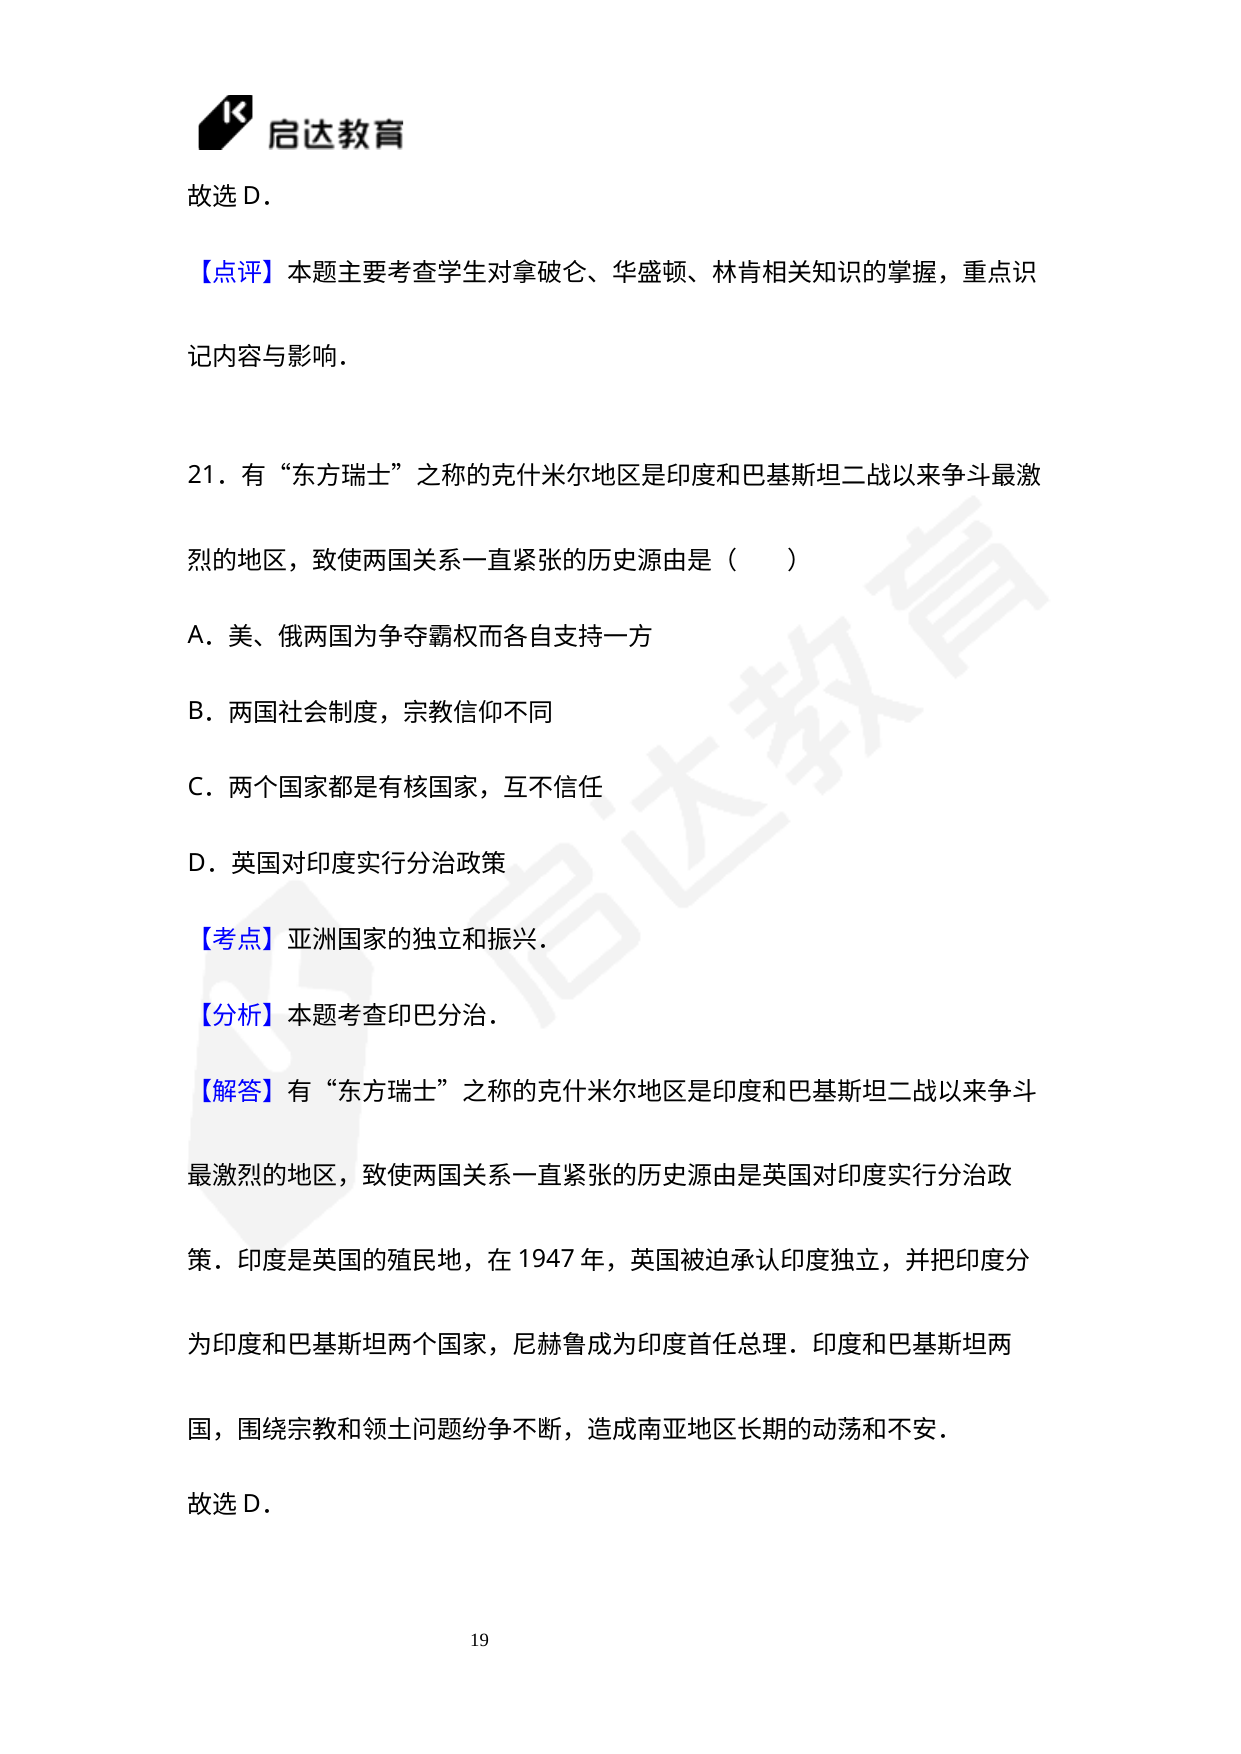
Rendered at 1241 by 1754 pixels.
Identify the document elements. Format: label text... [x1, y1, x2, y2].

text 故选D． [187, 1471, 1053, 1536]
text 故选D． [187, 162, 1053, 227]
text B．两国社会制度，宗教信仰不同 [187, 678, 1053, 743]
text 【分析】本题考查印巴分治． [187, 981, 1053, 1046]
text A．美、俄两国为争夺霸权而各自支持一方 [187, 602, 1053, 667]
text 【点评】本题主要考查学生对拿破仑、华盛顿、林肯相关知识的掌握，重点识记内容与影响． [187, 238, 1053, 387]
picture [198, 95, 404, 150]
text D．英国对印度实行分治政策 [187, 829, 1053, 894]
text 【解答】有“东方瑞士”之称的克什米尔地区是印度和巴基斯坦二战以来争斗最激烈的地区，致使两国关系一直紧张的历史源由是英国对印度实行分治政策．印度是英国的殖民地，在1947年，英国被迫承认印度独立，并把印度分为印度和巴基斯坦两个国家，尼赫鲁成为印度首任总理．印度和巴基斯坦两国，围绕宗教和领土问题纷争不断，造成南亚地区长期的动荡和不安． [187, 1057, 1053, 1460]
text C．两个国家都是有核国家，互不信任 [187, 753, 1053, 818]
text 【考点】亚洲国家的独立和振兴． [187, 905, 1053, 970]
text 21．有“东方瑞士”之称的克什米尔地区是印度和巴基斯坦二战以来争斗最激烈的地区，致使两国关系一直紧张的历史源由是（ ） [187, 441, 1053, 591]
